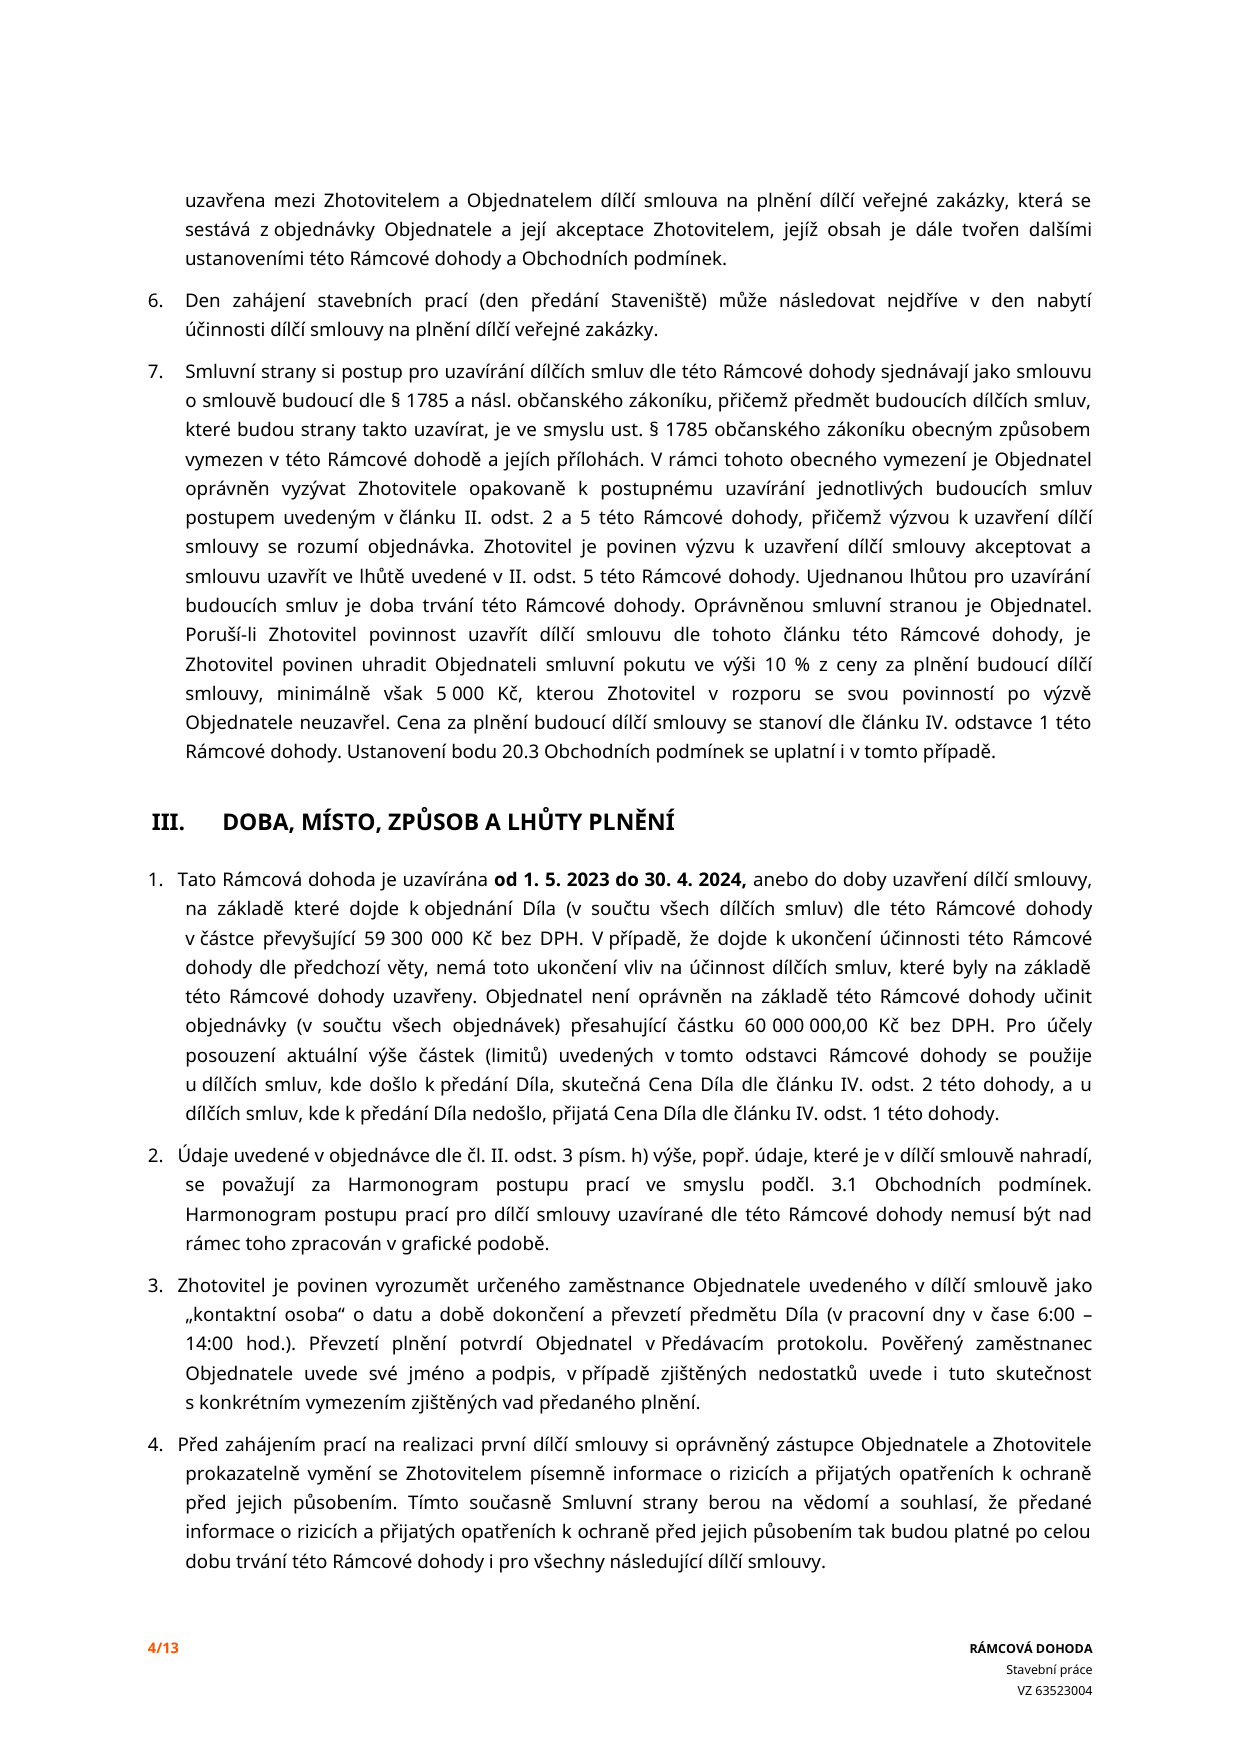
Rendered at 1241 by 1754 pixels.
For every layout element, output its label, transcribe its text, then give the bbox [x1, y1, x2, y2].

list Tato Rámcová dohoda je uzavírána od 1. 5. 2023 do 30. 4. 2024, anebo do doby uzavření dílčí smlouvy, na základě které dojde k objednání Díla (v součtu všech dílčích smluv) dle této Rámcové dohody v částce převyšující 59 300 000 Kč bez DPH. V případě, že dojde k ukončení účinnosti této Rámcové dohody dle předchozí věty, nemá toto ukončení vliv na účinnost dílčích smluv, které byly na základě této Rámcové dohody uzavřeny. Objednatel není oprávněn na základě této Rámcové dohody učinit objednávky (v součtu všech objednávek) přesahující částku 60 000 000,00 Kč bez DPH. Pro účely posouzení aktuální výše částek (limitů) uvedených v tomto odstavci Rámcové dohody se použije u dílčích smluv, kde došlo k předání Díla, skutečná Cena Díla dle článku IV. odst. 2 této dohody, a u dílčích smluv, kde k předání Díla nedošlo, přijatá Cena Díla dle článku IV. odst. 1 této dohody. [148, 866, 1093, 1126]
text Zhotovitel je povinen vyrozumět určeného zaměstnance Objednatele uvedeného v dílčí smlouvě jako „kontaktní osoba“ o datu a době dokončení a převzetí předmětu Díla (v pracovní dny v čase 6:00 – 14:00 hod.). Převzetí plnění potvrdí Objednatel v Předávacím protokolu. Pověřený zaměstnanec Objednatele uvede své jméno a podpis, v případě zjištěných nedostatků uvede i tuto skutečnost s konkrétním vymezením zjištěných vad předaného plnění. [148, 1272, 1093, 1414]
text Před zahájením prací na realizaci první dílčí smlouvy si oprávněný zástupce Objednatele a Zhotovitele prokazatelně vymění se Zhotovitelem písemně informace o rizicích a přijatých opatřeních k ochraně před jejich působením. Tímto současně Smluvní strany berou na vědomí a souhlasí, že předané informace o rizicích a přijatých opatřeních k ochraně před jejich působením tak budou platné po celou dobu trvání této Rámcové dohody i pro všechny následující dílčí smlouvy. [148, 1431, 1093, 1573]
list Den zahájení stavebních prací (den předání Staveniště) může následovat nejdříve v den nabytí účinnosti dílčí smlouvy na plnění dílčí veřejné zakázky. [148, 287, 1093, 342]
list DOBA, MÍSTO, ZPŮSOB A LHŮTY PLNĚNÍ [185, 806, 1093, 837]
list Smluvní strany si postup pro uzavírání dílčích smluv dle této Rámcové dohody sjednávají jako smlouvu o smlouvě budoucí dle § 1785 a násl. občanského zákoníku, přičemž předmět budoucích dílčích smluv, které budou strany takto uzavírat, je ve smyslu ust. § 1785 občanského zákoníku obecným způsobem vymezen v této Rámcové dohodě a jejích přílohách. V rámci tohoto obecného vymezení je Objednatel oprávněn vyzývat Zhotovitele opakovaně k postupnému uzavírání jednotlivých budoucích smluv postupem uvedeným v článku II. odst. 2 a 5 této Rámcové dohody, přičemž výzvou k uzavření dílčí smlouvy se rozumí objednávka. Zhotovitel je povinen výzvu k uzavření dílčí smlouvy akceptovat a smlouvu uzavřít ve lhůtě uvedené v II. odst. 5 této Rámcové dohody. Ujednanou lhůtou pro uzavírání budoucích smluv je doba trvání této Rámcové dohody. Oprávněnou smluvní stranou je Objednatel. Poruší-li Zhotovitel povinnost uzavřít dílčí smlouvu dle tohoto článku této Rámcové dohody, je Zhotovitel povinen uhradit Objednateli smluvní pokutu ve výši 10 % z ceny za plnění budoucí dílčí smlouvy, minimálně však 5 000 Kč, kterou Zhotovitel v rozporu se svou povinností po výzvě Objednatele neuzavřel. Cena za plnění budoucí dílčí smlouvy se stanoví dle článku IV. odstavce 1 této Rámcové dohody. Ustanovení bodu 20.3 Obchodních podmínek se uplatní i v tomto případě. [148, 358, 1093, 764]
text Údaje uvedené v objednávce dle čl. II. odst. 3 písm. h) výše, popř. údaje, které je v dílčí smlouvě nahradí, se považují za Harmonogram postupu prací ve smyslu podčl. 3.1 Obchodních podmínek. Harmonogram postupu prací pro dílčí smlouvy uzavírané dle této Rámcové dohody nemusí být nad rámec toho zpracován v grafické podobě. [148, 1142, 1093, 1256]
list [148, 187, 1093, 271]
